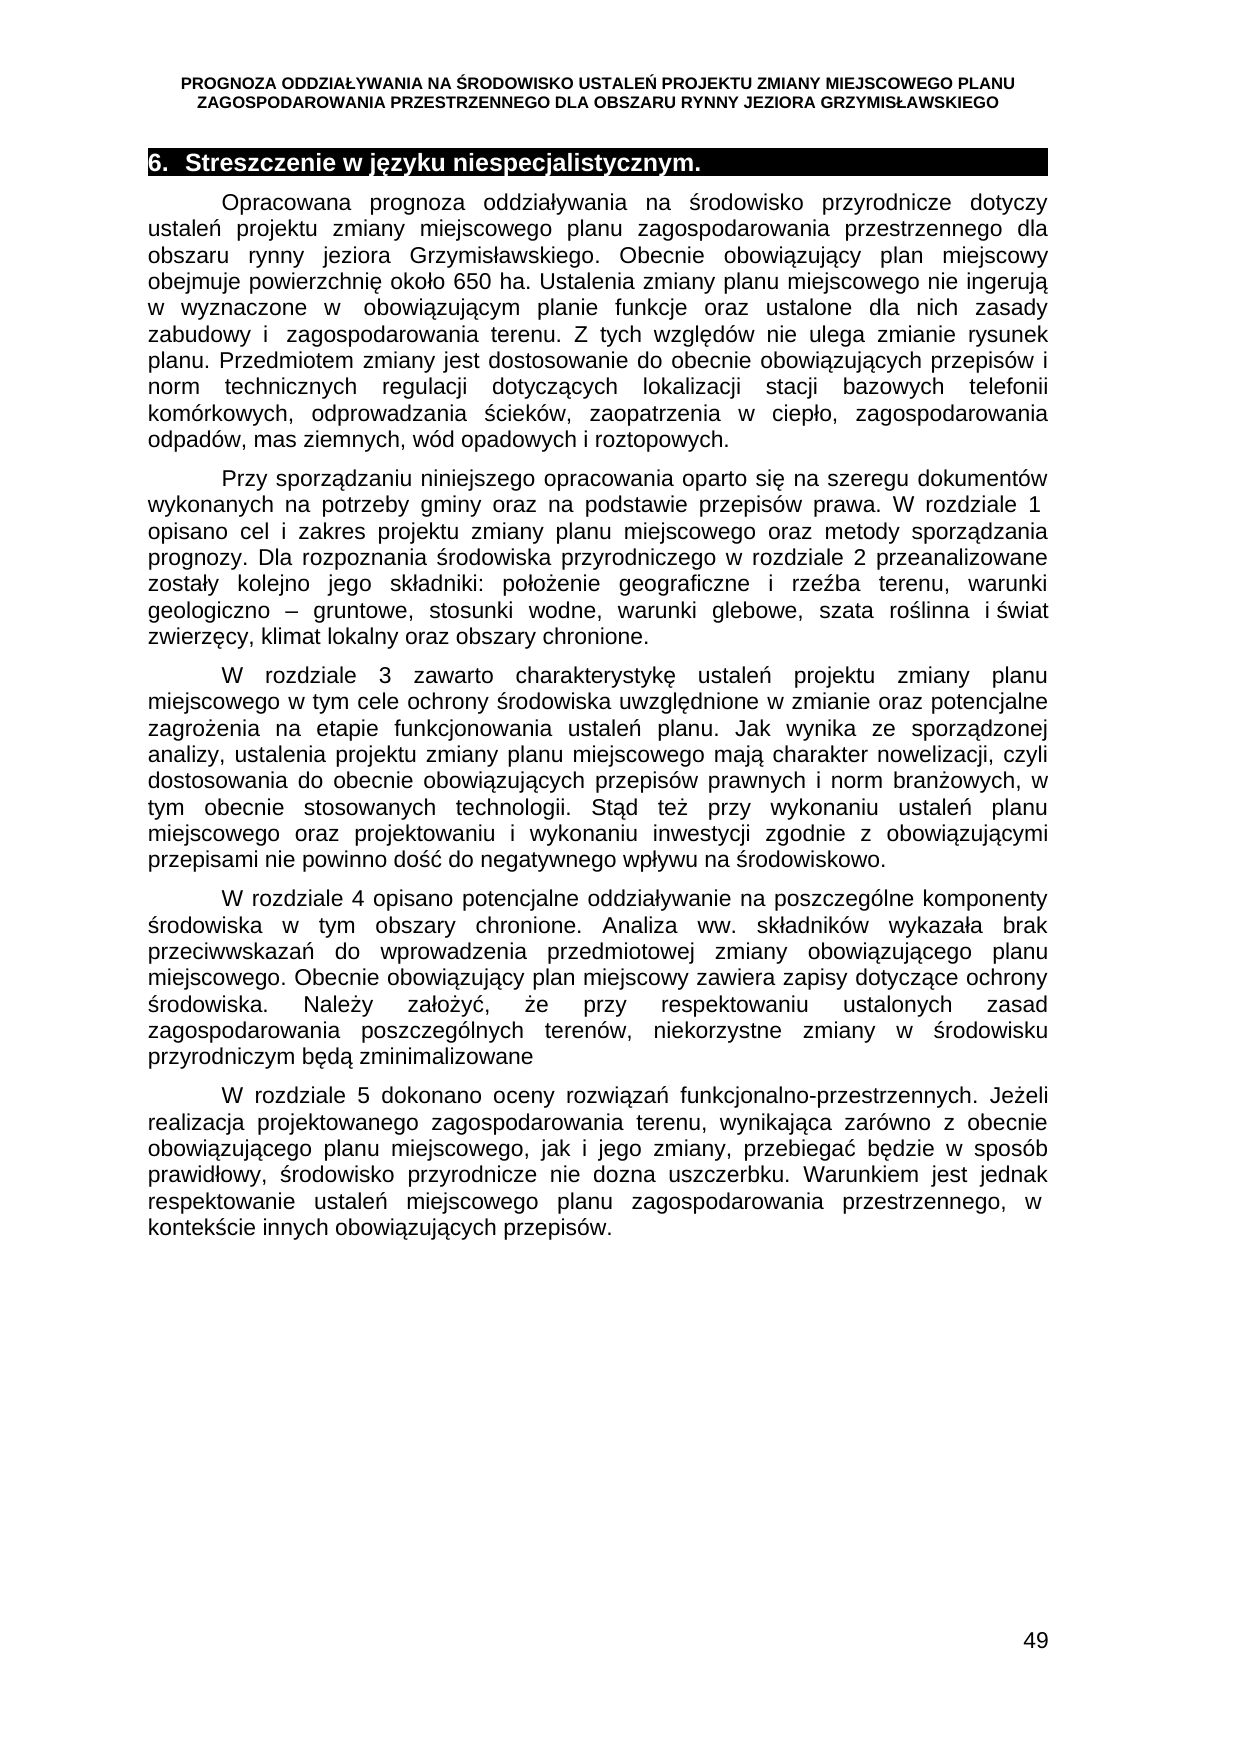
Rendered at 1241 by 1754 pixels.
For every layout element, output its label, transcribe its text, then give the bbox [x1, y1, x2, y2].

text Przy sporządzaniu niniejszego opracowania oparto się na szeregu dokumentów wykonanych na potrzeby gminy oraz na podstawie przepisów prawa. W rozdziale 1 opisano cel i zakres projektu zmiany planu miejscowego oraz metody sporządzania prognozy. Dla rozpoznania środowiska przyrodniczego w rozdziale 2 przeanalizowane zostały kolejno jego składniki: położenie geograficzne i rzeźba terenu, warunki geologiczno – gruntowe, stosunki wodne, warunki glebowe, szata roślinna i świat zwierzęcy, klimat lokalny oraz obszary chronione. [148, 465, 1048, 649]
text W rozdziale 3 zawarto charakterystykę ustaleń projektu zmiany planu miejscowego w tym cele ochrony środowiska uwzględnione w zmianie oraz potencjalne zagrożenia na etapie funkcjonowania ustaleń planu. Jak wynika ze sporządzonej analizy, ustalenia projektu zmiany planu miejscowego mają charakter nowelizacji, czyli dostosowania do obecnie obowiązujących przepisów prawnych i norm branżowych, w tym obecnie stosowanych technologii. Stąd też przy wykonaniu ustaleń planu miejscowego oraz projektowaniu i wykonaniu inwestycji zgodnie z obowiązującymi przepisami nie powinno dość do negatywnego wpływu na środowiskowo. [148, 662, 1048, 873]
text W rozdziale 4 opisano potencjalne oddziaływanie na poszczególne komponenty środowiska w tym obszary chronione. Analiza ww. składników wykazała brak przeciwwskazań do wprowadzenia przedmiotowej zmiany obowiązującego planu miejscowego. Obecnie obowiązujący plan miejscowy zawiera zapisy dotyczące ochrony środowiska. Należy założyć, że przy respektowaniu ustalonych zasad zagospodarowania poszczególnych terenów, niekorzystne zmiany w środowisku przyrodniczym będą zminimalizowane [148, 885, 1048, 1070]
subtitle Streszczenie w języku niespecjalistycznym. [148, 148, 1048, 176]
text Opracowana prognoza oddziaływania na środowisko przyrodnicze dotyczy ustaleń projektu zmiany miejscowego planu zagospodarowania przestrzennego dla obszaru rynny jeziora Grzymisławskiego. Obecnie obowiązujący plan miejscowy obejmuje powierzchnię około 650 ha. Ustalenia zmiany planu miejscowego nie ingerują w wyznaczone w obowiązującym planie funkcje oraz ustalone dla nich zasady zabudowy i zagospodarowania terenu. Z tych względów nie ulega zmianie rysunek planu. Przedmiotem zmiany jest dostosowanie do obecnie obowiązujących przepisów i norm technicznych regulacji dotyczących lokalizacji stacji bazowych telefonii komórkowych, odprowadzania ścieków, zaopatrzenia w ciepło, zagospodarowania odpadów, mas ziemnych, wód opadowych i roztopowych. [148, 189, 1048, 452]
text W rozdziale 5 dokonano oceny rozwiązań funkcjonalno-przestrzennych. Jeżeli realizacja projektowanego zagospodarowania terenu, wynikająca zarówno z obecnie obowiązującego planu miejscowego, jak i jego zmiany, przebiegać będzie w sposób prawidłowy, środowisko przyrodnicze nie dozna uszczerbku. Warunkiem jest jednak respektowanie ustaleń miejscowego planu zagospodarowania przestrzennego, w kontekście innych obowiązujących przepisów. [148, 1082, 1048, 1240]
